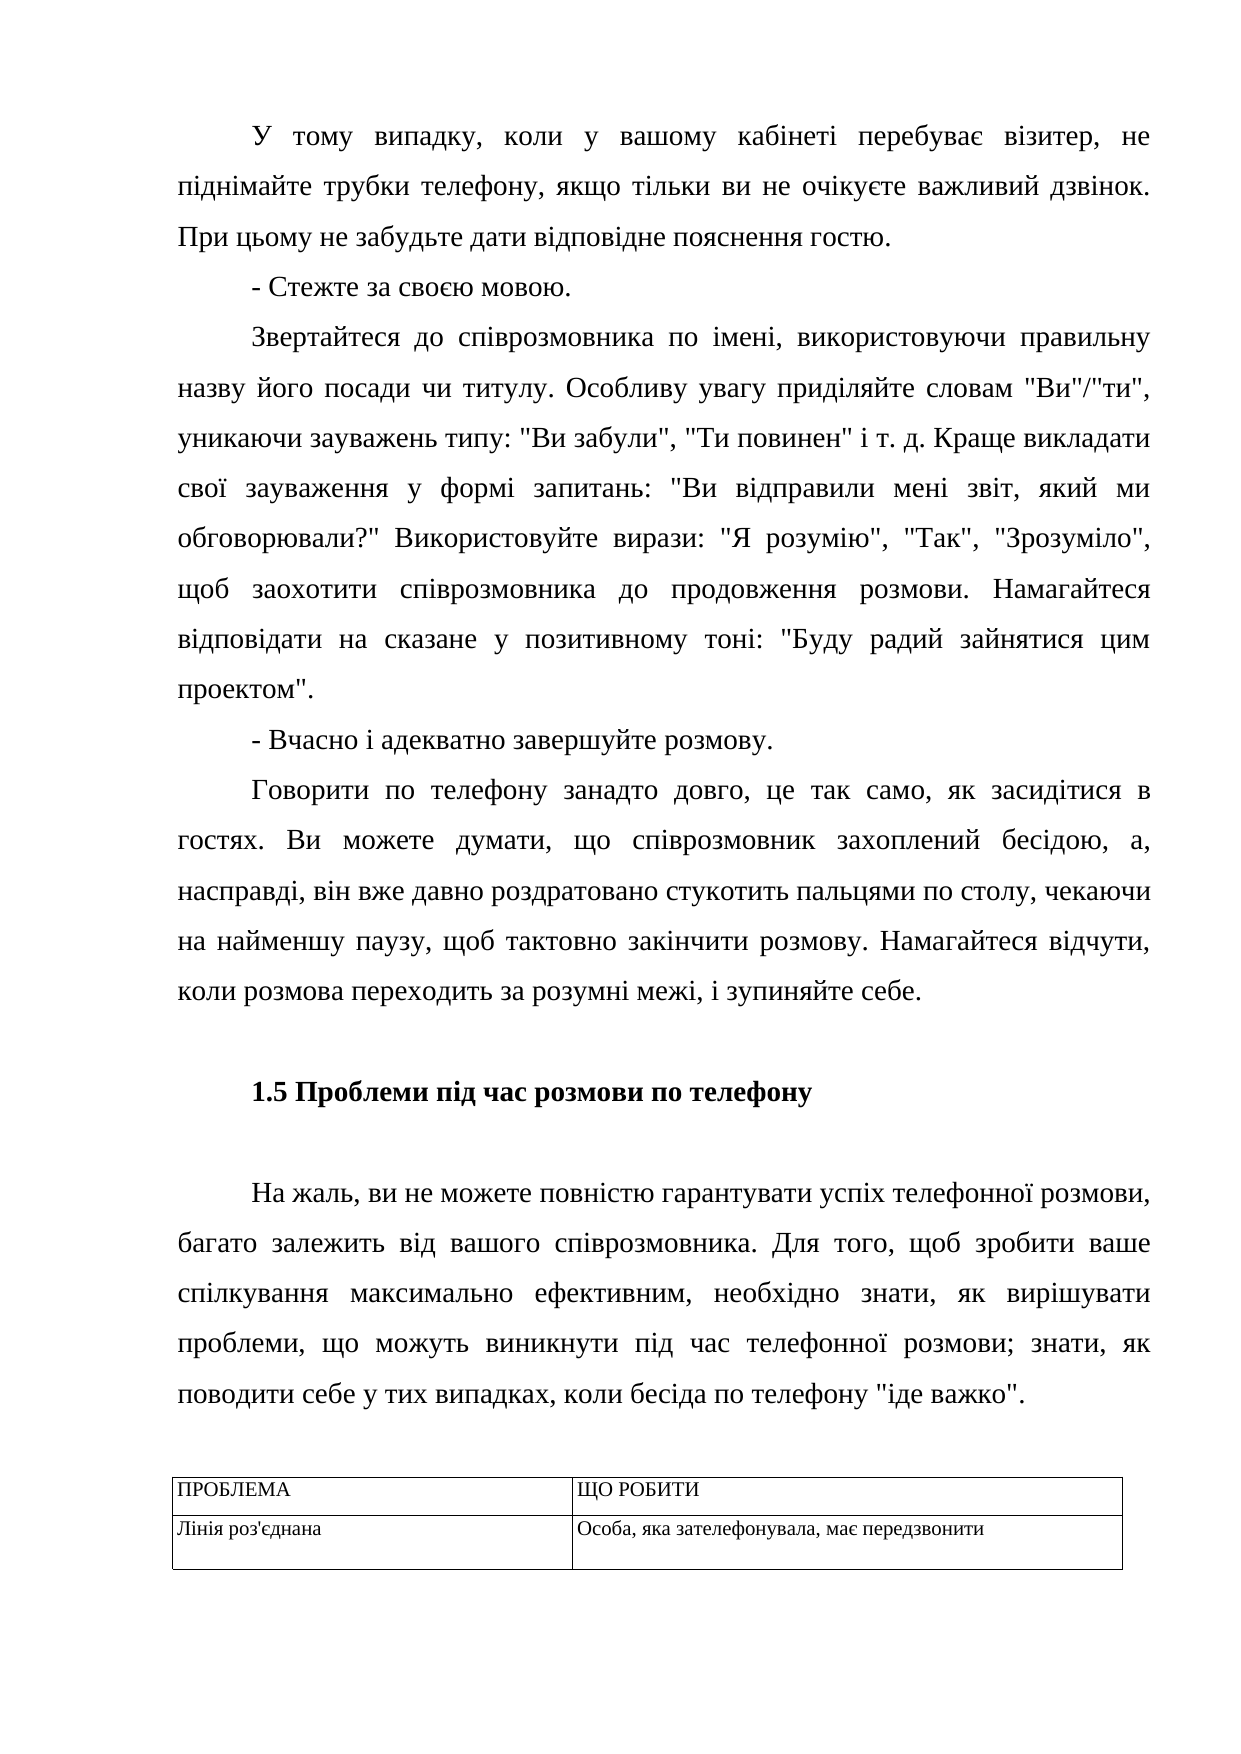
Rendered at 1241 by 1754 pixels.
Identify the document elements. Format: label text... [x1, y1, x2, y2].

table_header ЩО РОБИТИ [573, 1478, 1122, 1515]
text - Вчасно і адекватно завершуйте розмову. [177, 722, 1152, 755]
text Звертайтеся до співрозмовника по імені, використовуючи правильну назву його посади чи титулу. Особливу увагу приділяйте словам "Ви"/"ти", уникаючи зауважень типу: "Ви забули", "Ти повинен" і т. д. Краще викладати свої зауваження у формі запитань: "Ви відправили мені звіт, який ми обговорювали?" Використовуйте вирази: "Я розумію", "Так", "Зрозуміло", щоб заохотити співрозмовника до продовження розмови. Намагайтеся відповідати на сказане у позитивному тоні: "Буду радий зайнятися цим проектом". [177, 319, 1152, 705]
text У тому випадку, коли у вашому кабінеті перебуває візитер, не піднімайте трубки телефону, якщо тільки ви не очікуєте важливий дзвінок. При цьому не забудьте дати відповідне пояснення гостю. [177, 118, 1152, 252]
table_cell Особа, яка зателефонувала, має передзвонити [573, 1516, 1122, 1569]
table_header ПРОБЛЕМА [173, 1478, 572, 1515]
table_cell Лінія роз'єднана [173, 1516, 572, 1569]
text Говорити по телефону занадто довго, це так само, як засидітися в гостях. Ви можете думати, що співрозмовник захоплений бесідою, а, насправді, він вже давно роздратовано стукотить пальцями по столу, чекаючи на найменшу паузу, щоб тактовно закінчити розмову. Намагайтеся відчути, коли розмова переходить за розумні межі, і зупиняйте себе. [177, 772, 1152, 1007]
text 1.5 Проблеми під час розмови по телефону [177, 1074, 1152, 1108]
text - Стежте за своєю мовою. [177, 269, 1152, 303]
text На жаль, ви не можете повністю гарантувати успіх телефонної розмови, багато залежить від вашого співрозмовника. Для того, щоб зробити ваше спілкування максимально ефективним, необхідно знати, як вирішувати проблеми, що можуть виникнути під час телефонної розмови; знати, як поводити себе у тих випадках, коли бесіда по телефону "іде важко". [177, 1175, 1152, 1409]
